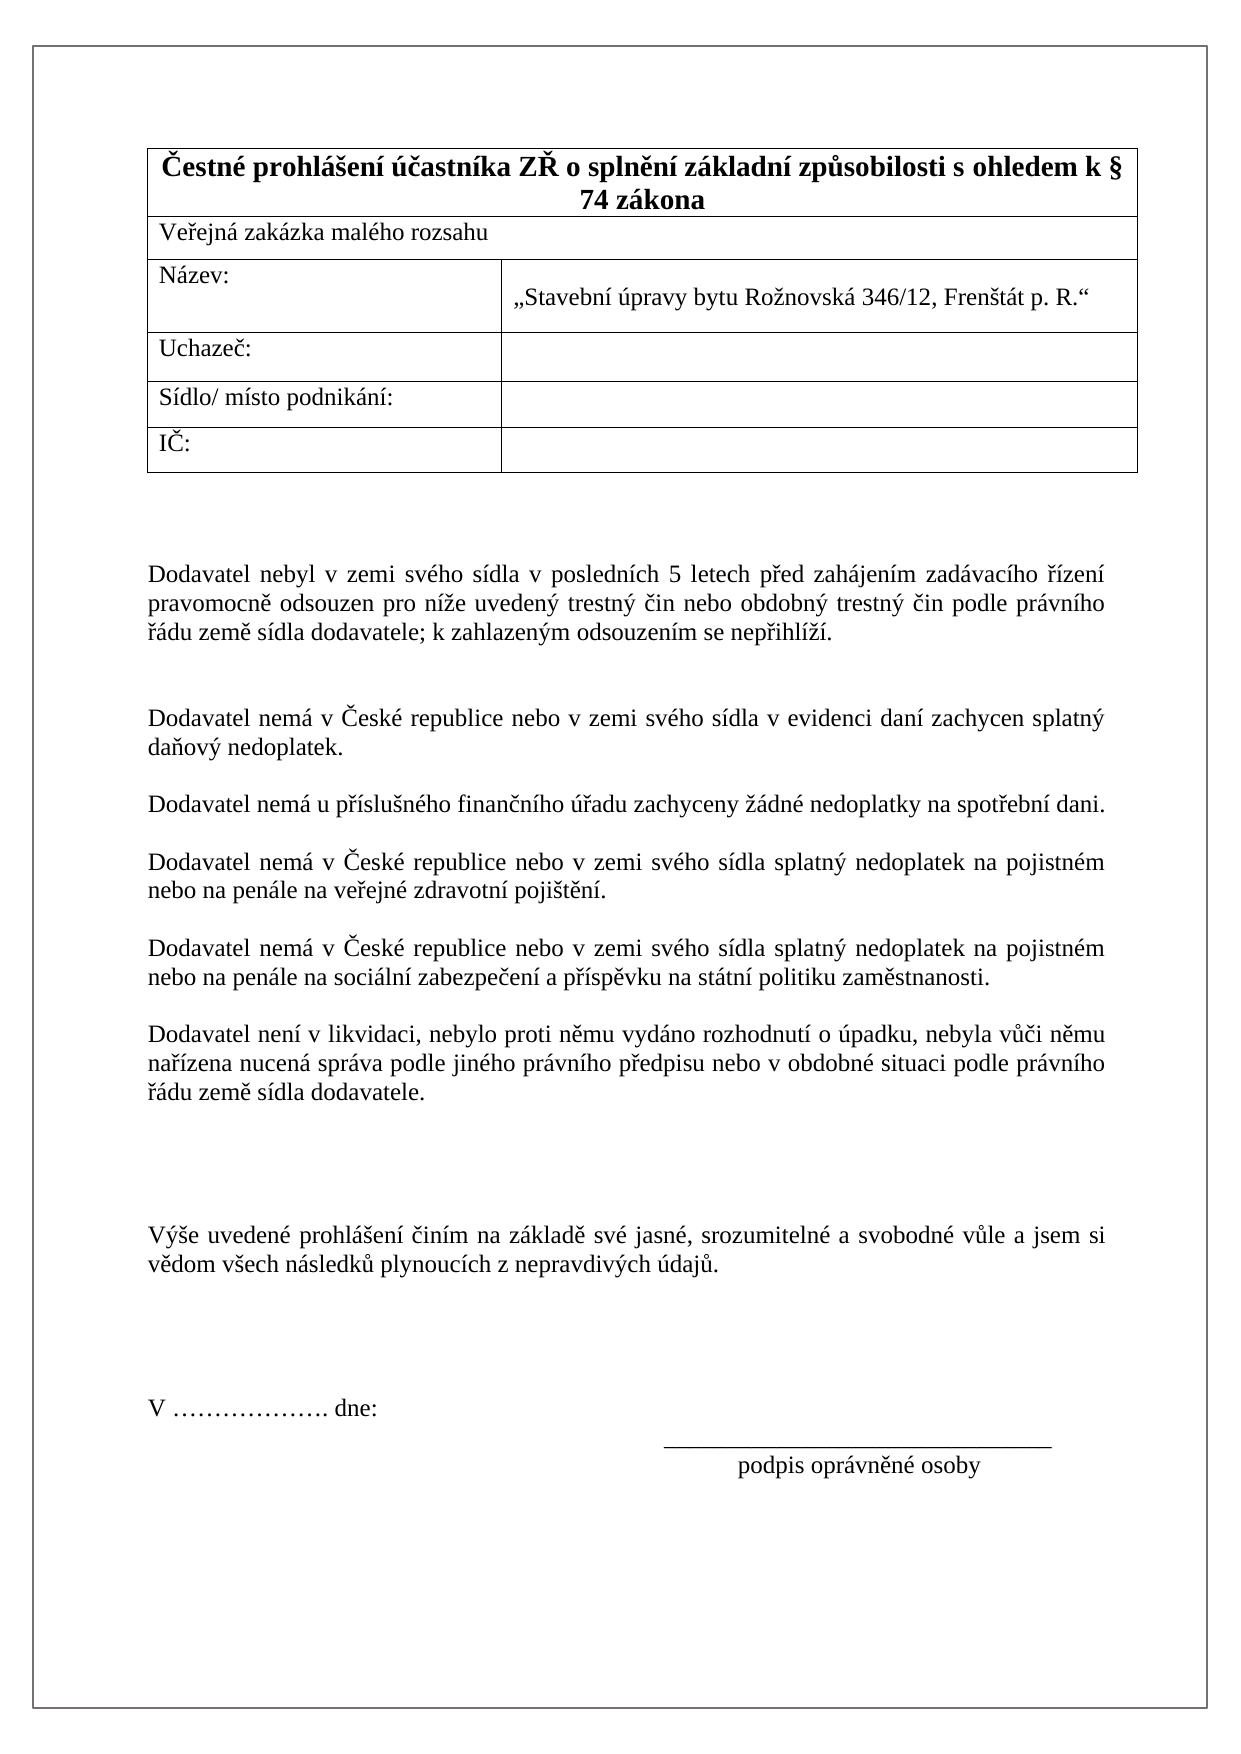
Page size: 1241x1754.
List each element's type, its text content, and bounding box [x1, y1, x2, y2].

table_cell Název: [148, 260, 501, 332]
table_cell IČ: [148, 428, 501, 472]
table_cell Uchazeč: [148, 333, 501, 381]
text V ………………. dne: [148, 1393, 1106, 1422]
text podpis oprávněné osoby [148, 1450, 1106, 1479]
table_header Čestné prohlášení účastníka ZŘ o splnění základní způsobilosti s ohledem k § 74 zákona [148, 149, 1137, 216]
text Výše uvedené prohlášení činím na základě své jasné, srozumitelné a svobodné vůle a jsem si vědom všech následků plynoucích z nepravdivých údajů. [148, 1220, 1106, 1278]
table_cell [502, 333, 1137, 381]
table_cell Sídlo/ místo podnikání: [148, 382, 501, 427]
table_cell „Stavební úpravy bytu Rožnovská 346/12, Frenštát p. R.“ [502, 260, 1137, 332]
text Dodavatel nemá u příslušného finančního úřadu zachyceny žádné nedoplatky na spotřební dani. [148, 789, 1106, 818]
table_cell [502, 382, 1137, 427]
text Dodavatel není v likvidaci, nebylo proti němu vydáno rozhodnutí o úpadku, nebyla vůči němu nařízena nucená správa podle jiného právního předpisu nebo v obdobné situaci podle právního řádu země sídla dodavatele. [148, 1019, 1106, 1105]
text Dodavatel nemá v České republice nebo v zemi svého sídla splatný nedoplatek na pojistném nebo na penále na sociální zabezpečení a příspěvku na státní politiku zaměstnanosti. [148, 933, 1106, 990]
text Dodavatel nemá v České republice nebo v zemi svého sídla splatný nedoplatek na pojistném nebo na penále na veřejné zdravotní pojištění. [148, 847, 1106, 904]
table_cell Veřejná zakázka malého rozsahu [148, 217, 1137, 259]
text _______________________________ [148, 1422, 1106, 1450]
text Dodavatel nemá v České republice nebo v zemi svého sídla v evidenci daní zachycen splatný daňový nedoplatek. [148, 703, 1106, 760]
table_cell [502, 428, 1137, 472]
text Dodavatel nebyl v zemi svého sídla v posledních 5 letech před zahájením zadávacího řízení pravomocně odsouzen pro níže uvedený trestný čin nebo obdobný trestný čin podle právního řádu země sídla dodavatele; k zahlazeným odsouzením se nepřihlíží. [148, 559, 1106, 645]
